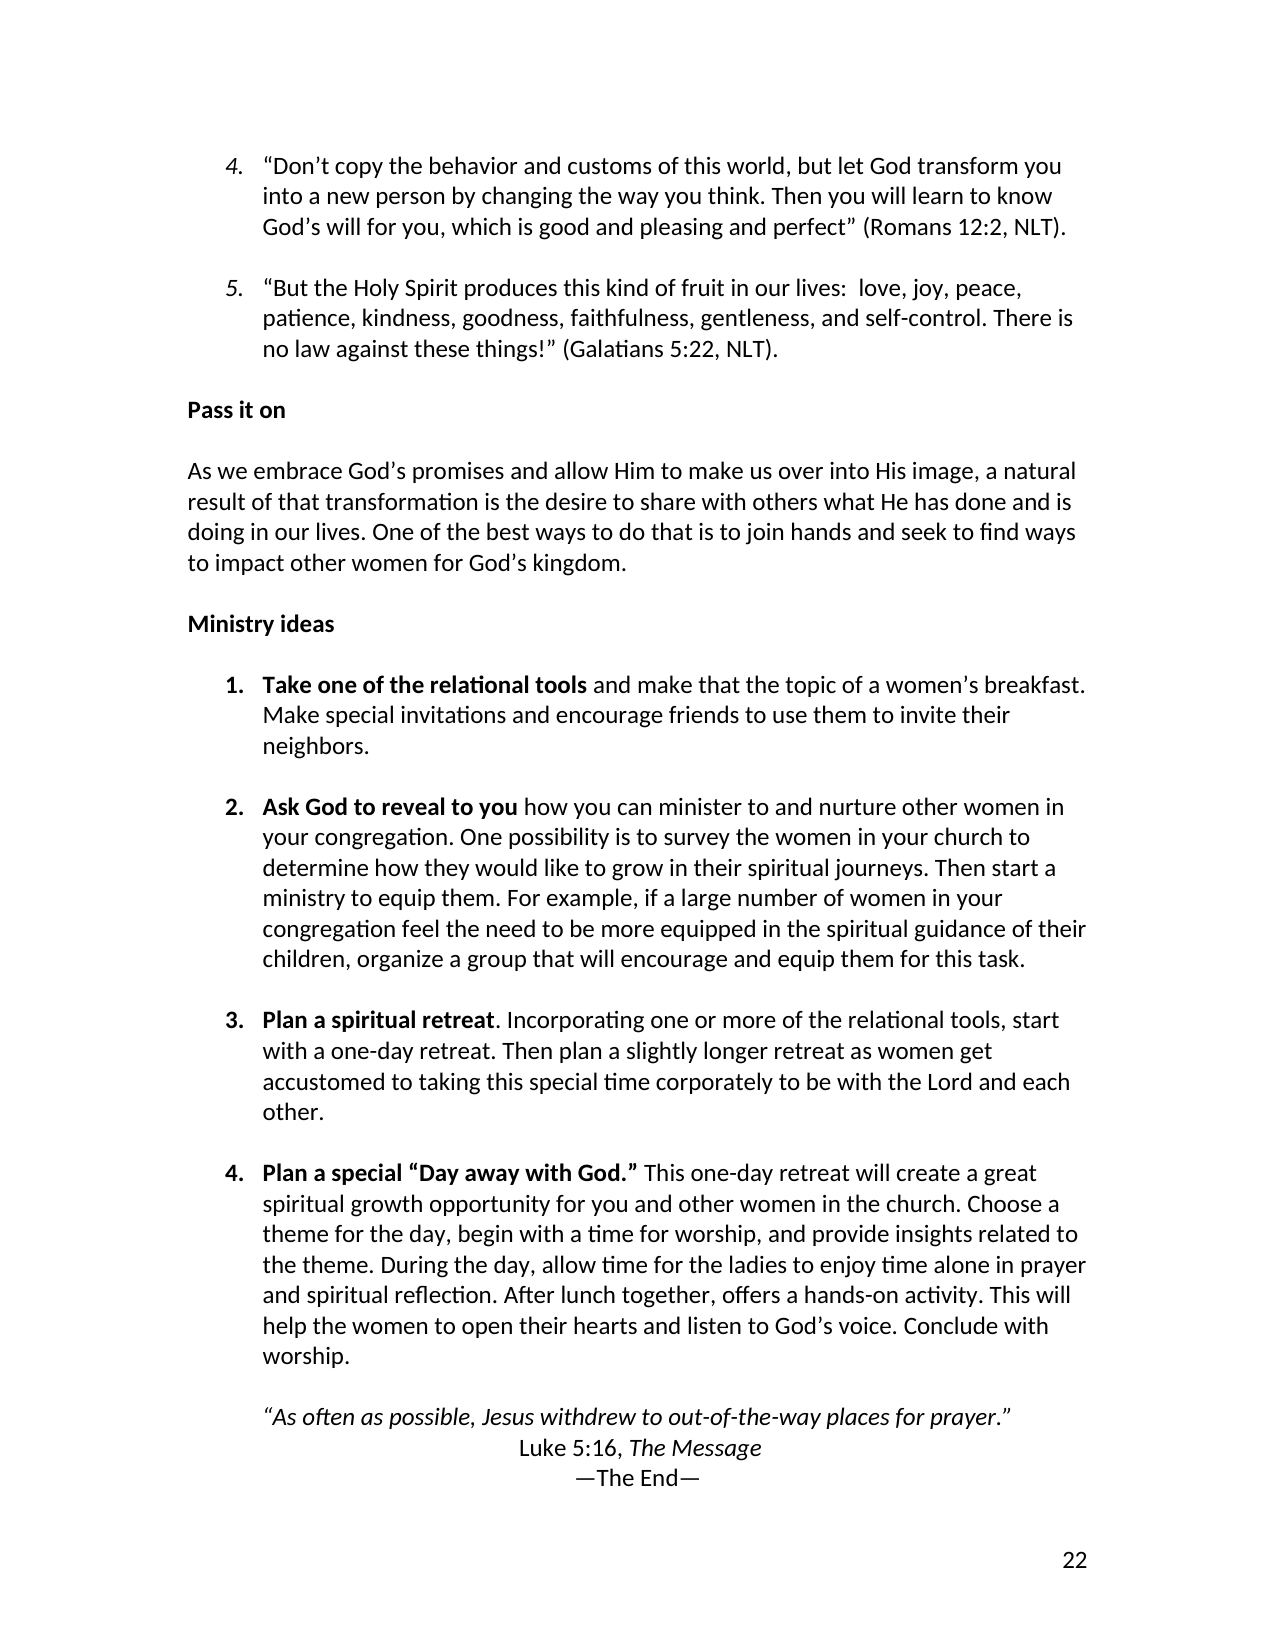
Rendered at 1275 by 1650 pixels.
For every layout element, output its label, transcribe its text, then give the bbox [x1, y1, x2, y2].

text “As often as possible, Jesus withdrew to out-of-the-way places for prayer.” [187, 1401, 1087, 1432]
text As we embrace God’s promises and allow Him to make us over into His image, a natural result of that transformation is the desire to share with others what He has done and is doing in our lives. One of the best ways to do that is to join hands and seek to find ways to impact other women for God’s kingdom. [187, 455, 1087, 577]
list Plan a spiritual retreat. Incorporating one or more of the relational tools, start with a one-day retreat. Then plan a slightly longer retreat as women get accustomed to taking this special time corporately to be with the Lord and each other. [225, 1004, 1087, 1127]
list “Don’t copy the behavior and customs of this world, but let God transform you into a new person by changing the way you think. Then you will learn to know God’s will for you, which is good and pleasing and perfect” (Romans 12:2, NLT). [225, 150, 1087, 242]
list “But the Holy Spirit produces this kind of fruit in our lives: love, joy, peace, patience, kindness, goodness, faithfulness, gentleness, and self-control. There is no law against these things!” (Galatians 5:22, NLT). [225, 272, 1087, 364]
list Take one of the relational tools and make that the topic of a women’s breakfast. Make special invitations and encourage friends to use them to invite their neighbors. [225, 669, 1087, 760]
list Ask God to reveal to you how you can minister to and nurture other women in your congregation. One possibility is to survey the women in your church to determine how they would like to grow in their spiritual journeys. Then start a ministry to equip them. For example, if a large number of women in your congregation feel the need to be more equipped in the spiritual guidance of their children, organize a group that will encourage and equip them for this task. [225, 791, 1087, 974]
text Pass it on [187, 394, 1087, 425]
text Ministry ideas [187, 608, 1087, 638]
text Luke 5:16, The Message [187, 1432, 1087, 1462]
text —The End— [187, 1462, 1087, 1493]
list Plan a special “Day away with God.” This one-day retreat will create a great spiritual growth opportunity for you and other women in the church. Choose a theme for the day, begin with a time for worship, and provide insights related to the theme. During the day, allow time for the ladies to enjoy time alone in prayer and spiritual reflection. After lunch together, offers a hands-on activity. This will help the women to open their hearts and listen to God’s voice. Conclude with worship. [225, 1157, 1087, 1371]
